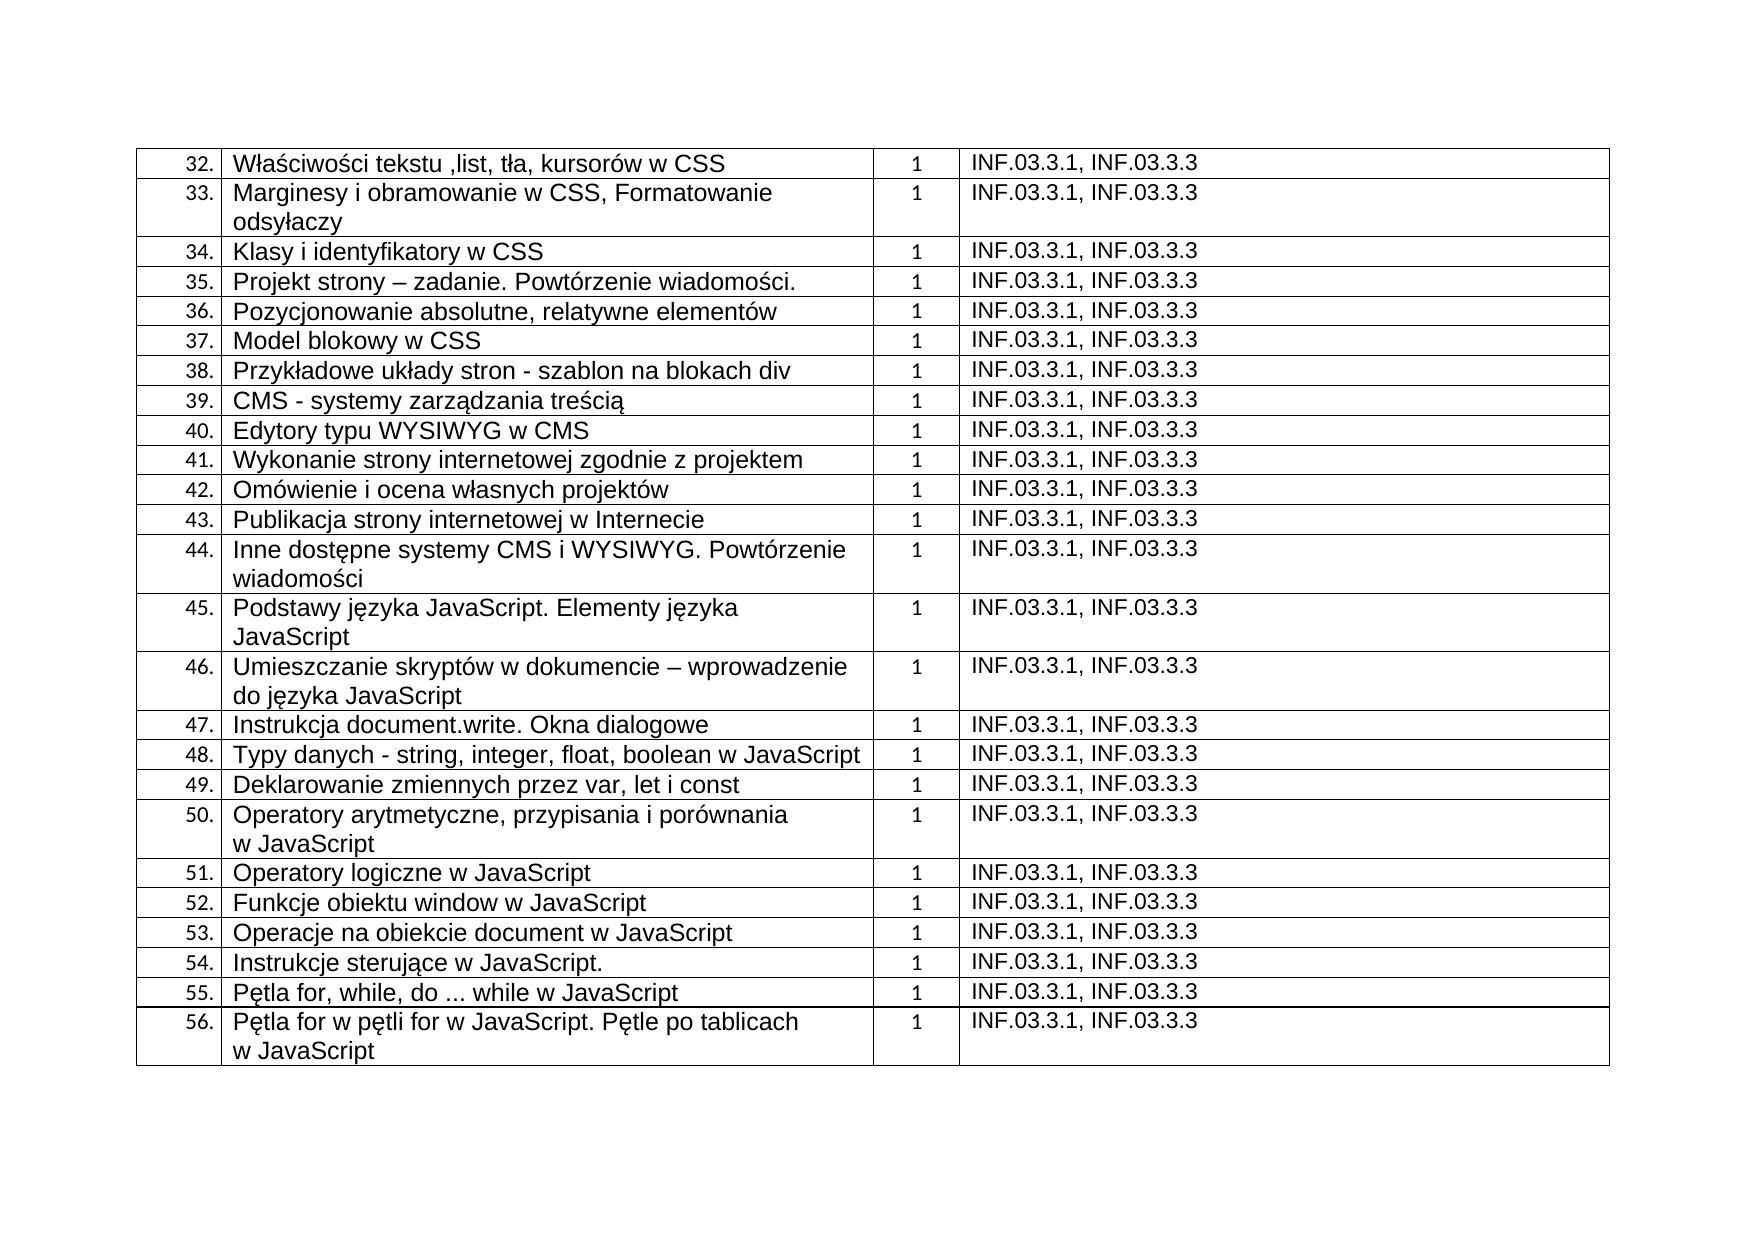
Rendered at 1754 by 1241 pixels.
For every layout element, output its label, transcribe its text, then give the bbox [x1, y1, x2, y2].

table_cell [137, 356, 221, 385]
table_cell INF.03.3.1, INF.03.3.3 [960, 948, 1609, 977]
table_cell INF.03.3.1, INF.03.3.3 [960, 446, 1609, 474]
table_cell INF.03.3.1, INF.03.3.3 [960, 179, 1609, 236]
table_cell Operatory arytmetyczne, przypisania i porównania w JavaScript [222, 800, 873, 857]
table_cell INF.03.3.1, INF.03.3.3 [960, 918, 1609, 947]
table_cell Instrukcje sterujące w JavaScript. [222, 948, 873, 977]
table_cell INF.03.3.1, INF.03.3.3 [960, 770, 1609, 799]
table_cell 1 [874, 237, 959, 266]
table_cell INF.03.3.1, INF.03.3.3 [960, 594, 1609, 651]
table_cell [137, 237, 221, 266]
table_cell INF.03.3.1, INF.03.3.3 [960, 297, 1609, 325]
table_cell 1 [874, 149, 959, 177]
table_cell [137, 446, 221, 474]
table_cell Funkcje obiektu window w JavaScript [222, 888, 873, 917]
table_cell 1 [874, 652, 959, 709]
table_cell INF.03.3.1, INF.03.3.3 [960, 740, 1609, 769]
table_cell INF.03.3.1, INF.03.3.3 [960, 800, 1609, 857]
table_cell INF.03.3.1, INF.03.3.3 [960, 859, 1609, 887]
table_cell Deklarowanie zmiennych przez var, let i const [222, 770, 873, 799]
table_cell 1 [874, 770, 959, 799]
table_cell [137, 179, 221, 236]
table_cell [137, 1008, 221, 1065]
table_cell [137, 948, 221, 977]
table_cell [137, 652, 221, 709]
table_cell 1 [874, 800, 959, 857]
table_cell INF.03.3.1, INF.03.3.3 [960, 356, 1609, 385]
table_cell [137, 740, 221, 769]
table_cell 1 [874, 475, 959, 504]
table_cell [137, 800, 221, 857]
table_cell 1 [874, 594, 959, 651]
table_cell [137, 326, 221, 355]
table_cell [137, 267, 221, 296]
table_cell 1 [874, 978, 959, 1006]
table_cell Marginesy i obramowanie w CSS, Formatowanie odsyłaczy [222, 179, 873, 236]
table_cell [960, 149, 1609, 177]
table_cell Typy danych - string, integer, float, boolean w JavaScript [222, 740, 873, 769]
table_cell INF.03.3.1, INF.03.3.3 [960, 505, 1609, 534]
table_cell [137, 711, 221, 739]
table_cell INF.03.3.1, INF.03.3.3 [960, 267, 1609, 296]
table_cell [137, 770, 221, 799]
table_cell Przykładowe układy stron - szablon na blokach div [222, 356, 873, 385]
table_cell INF.03.3.1, INF.03.3.3 [960, 535, 1609, 592]
table_cell Klasy i identyfikatory w CSS [222, 237, 873, 266]
table_cell [137, 297, 221, 325]
table_cell INF.03.3.1, INF.03.3.3 [960, 888, 1609, 917]
table_cell Wykonanie strony internetowej zgodnie z projektem [222, 446, 873, 474]
table_cell INF.03.3.1, INF.03.3.3 [960, 475, 1609, 504]
table_cell INF.03.3.1, INF.03.3.3 [960, 652, 1609, 709]
table_cell 1 [874, 740, 959, 769]
table_cell [137, 416, 221, 444]
table_cell Pozycjonowanie absolutne, relatywne elementów [222, 297, 873, 325]
table_cell [137, 149, 221, 177]
table_cell 1 [874, 416, 959, 444]
table_cell 1 [874, 179, 959, 236]
table_cell [137, 978, 221, 1006]
table_cell 1 [874, 356, 959, 385]
table_cell Pętla for w pętli for w JavaScript. Pętle po tablicach w JavaScript [222, 1008, 873, 1065]
table_cell INF.03.3.1, INF.03.3.3 [960, 326, 1609, 355]
table_cell INF.03.3.1, INF.03.3.3 [960, 386, 1609, 415]
table_cell Inne dostępne systemy CMS i WYSIWYG. Powtórzenie wiadomości [222, 535, 873, 592]
table_cell [137, 888, 221, 917]
table_cell Właściwości tekstu ,list, tła, kursorów w CSS [222, 149, 873, 177]
table_cell Edytory typu WYSIWYG w CMS [222, 416, 873, 444]
table_cell Umieszczanie skryptów w dokumencie – wprowadzenie do języka JavaScript [222, 652, 873, 709]
table_cell [137, 918, 221, 947]
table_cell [960, 1008, 1609, 1065]
table_cell INF.03.3.1, INF.03.3.3 [960, 416, 1609, 444]
table_cell [137, 505, 221, 534]
table_cell 1 [874, 948, 959, 977]
table_cell 1 [874, 1008, 959, 1065]
table_cell 1 [874, 386, 959, 415]
table_cell Instrukcja document.write. Okna dialogowe [222, 711, 873, 739]
table_cell CMS - systemy zarządzania treścią [222, 386, 873, 415]
table_cell 1 [874, 711, 959, 739]
table_cell INF.03.3.1, INF.03.3.3 [960, 978, 1609, 1006]
table_cell [137, 535, 221, 592]
table_cell 1 [874, 535, 959, 592]
table_cell Omówienie i ocena własnych projektów [222, 475, 873, 504]
table_cell Pętla for, while, do ... while w JavaScript [222, 978, 873, 1006]
table_cell 1 [874, 267, 959, 296]
table_cell [137, 386, 221, 415]
table_cell 1 [874, 326, 959, 355]
table_cell Model blokowy w CSS [222, 326, 873, 355]
table_cell 1 [874, 446, 959, 474]
table_cell [137, 475, 221, 504]
table_cell 1 [874, 918, 959, 947]
table_cell Projekt strony – zadanie. Powtórzenie wiadomości. [222, 267, 873, 296]
table_cell 1 [874, 505, 959, 534]
table_cell [137, 859, 221, 887]
table_cell Podstawy języka JavaScript. Elementy języka JavaScript [222, 594, 873, 651]
table_cell Operatory logiczne w JavaScript [222, 859, 873, 887]
table_cell Operacje na obiekcie document w JavaScript [222, 918, 873, 947]
table_cell 1 [874, 888, 959, 917]
table_cell [137, 594, 221, 651]
table_cell 1 [874, 859, 959, 887]
table_cell Publikacja strony internetowej w Internecie [222, 505, 873, 534]
table_cell 1 [874, 297, 959, 325]
table_cell INF.03.3.1, INF.03.3.3 [960, 711, 1609, 739]
table_cell INF.03.3.1, INF.03.3.3 [960, 237, 1609, 266]
